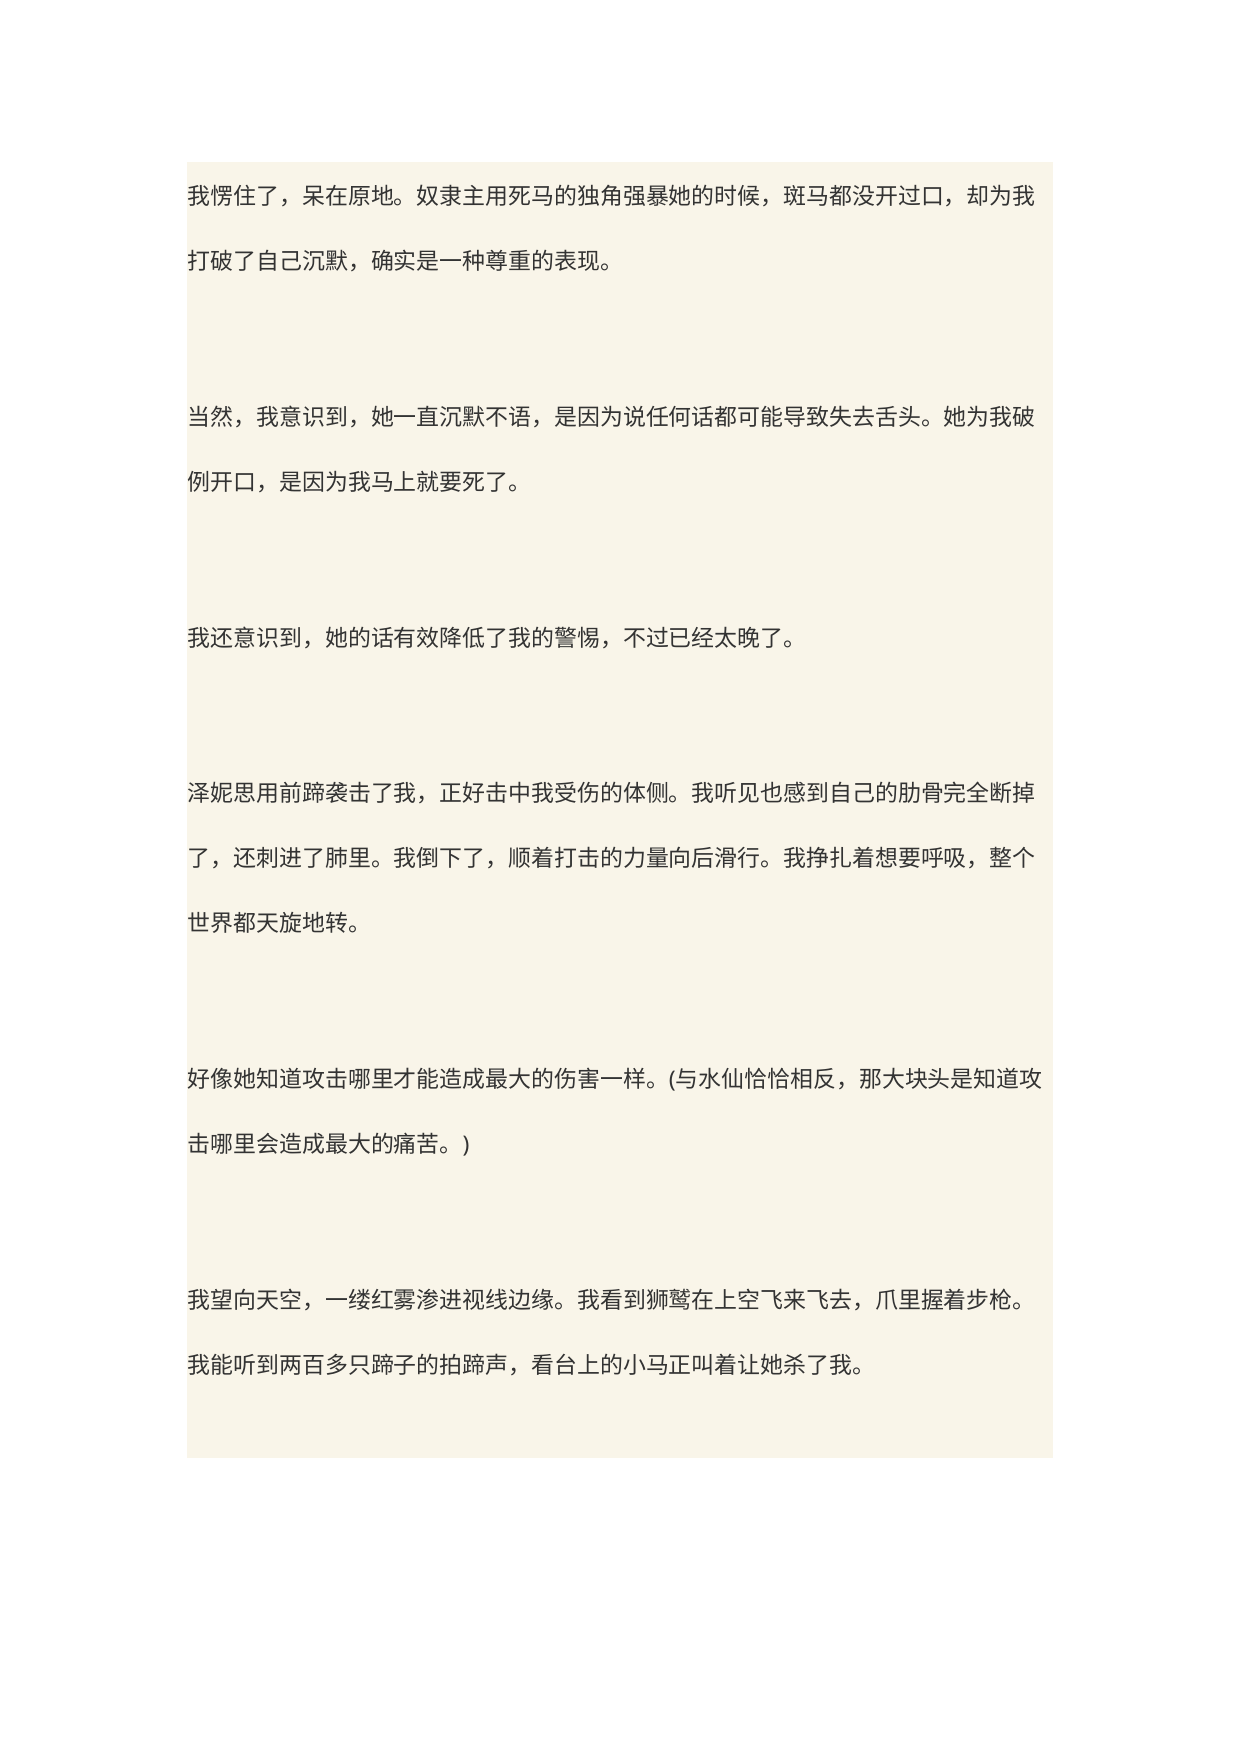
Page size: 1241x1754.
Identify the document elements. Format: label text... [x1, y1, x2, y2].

text 好像她知道攻击哪里才能造成最大的伤害一样。(与水仙恰恰相反，那大块头是知道攻击哪里会造成最大的痛苦。) [187, 1045, 1053, 1175]
text 泽妮思用前蹄袭击了我，正好击中我受伤的体侧。我听见也感到自己的肋骨完全断掉了，还刺进了肺里。我倒下了，顺着打击的力量向后滑行。我挣扎着想要呼吸，整个世界都天旋地转。 [187, 759, 1053, 954]
text 我愣住了，呆在原地。奴隶主用死马的独角强暴她的时候，斑马都没开过口，却为我打破了自己沉默，确实是一种尊重的表现。 [187, 162, 1053, 292]
text 我还意识到，她的话有效降低了我的警惕，不过已经太晚了。 [187, 604, 1053, 669]
text 当然，我意识到，她一直沉默不语，是因为说任何话都可能导致失去舌头。她为我破例开口，是因为我马上就要死了。 [187, 383, 1053, 513]
text 我望向天空，一缕红雾渗进视线边缘。我看到狮鹫在上空飞来飞去，爪里握着步枪。我能听到两百多只蹄子的拍蹄声，看台上的小马正叫着让她杀了我。 [187, 1266, 1053, 1396]
